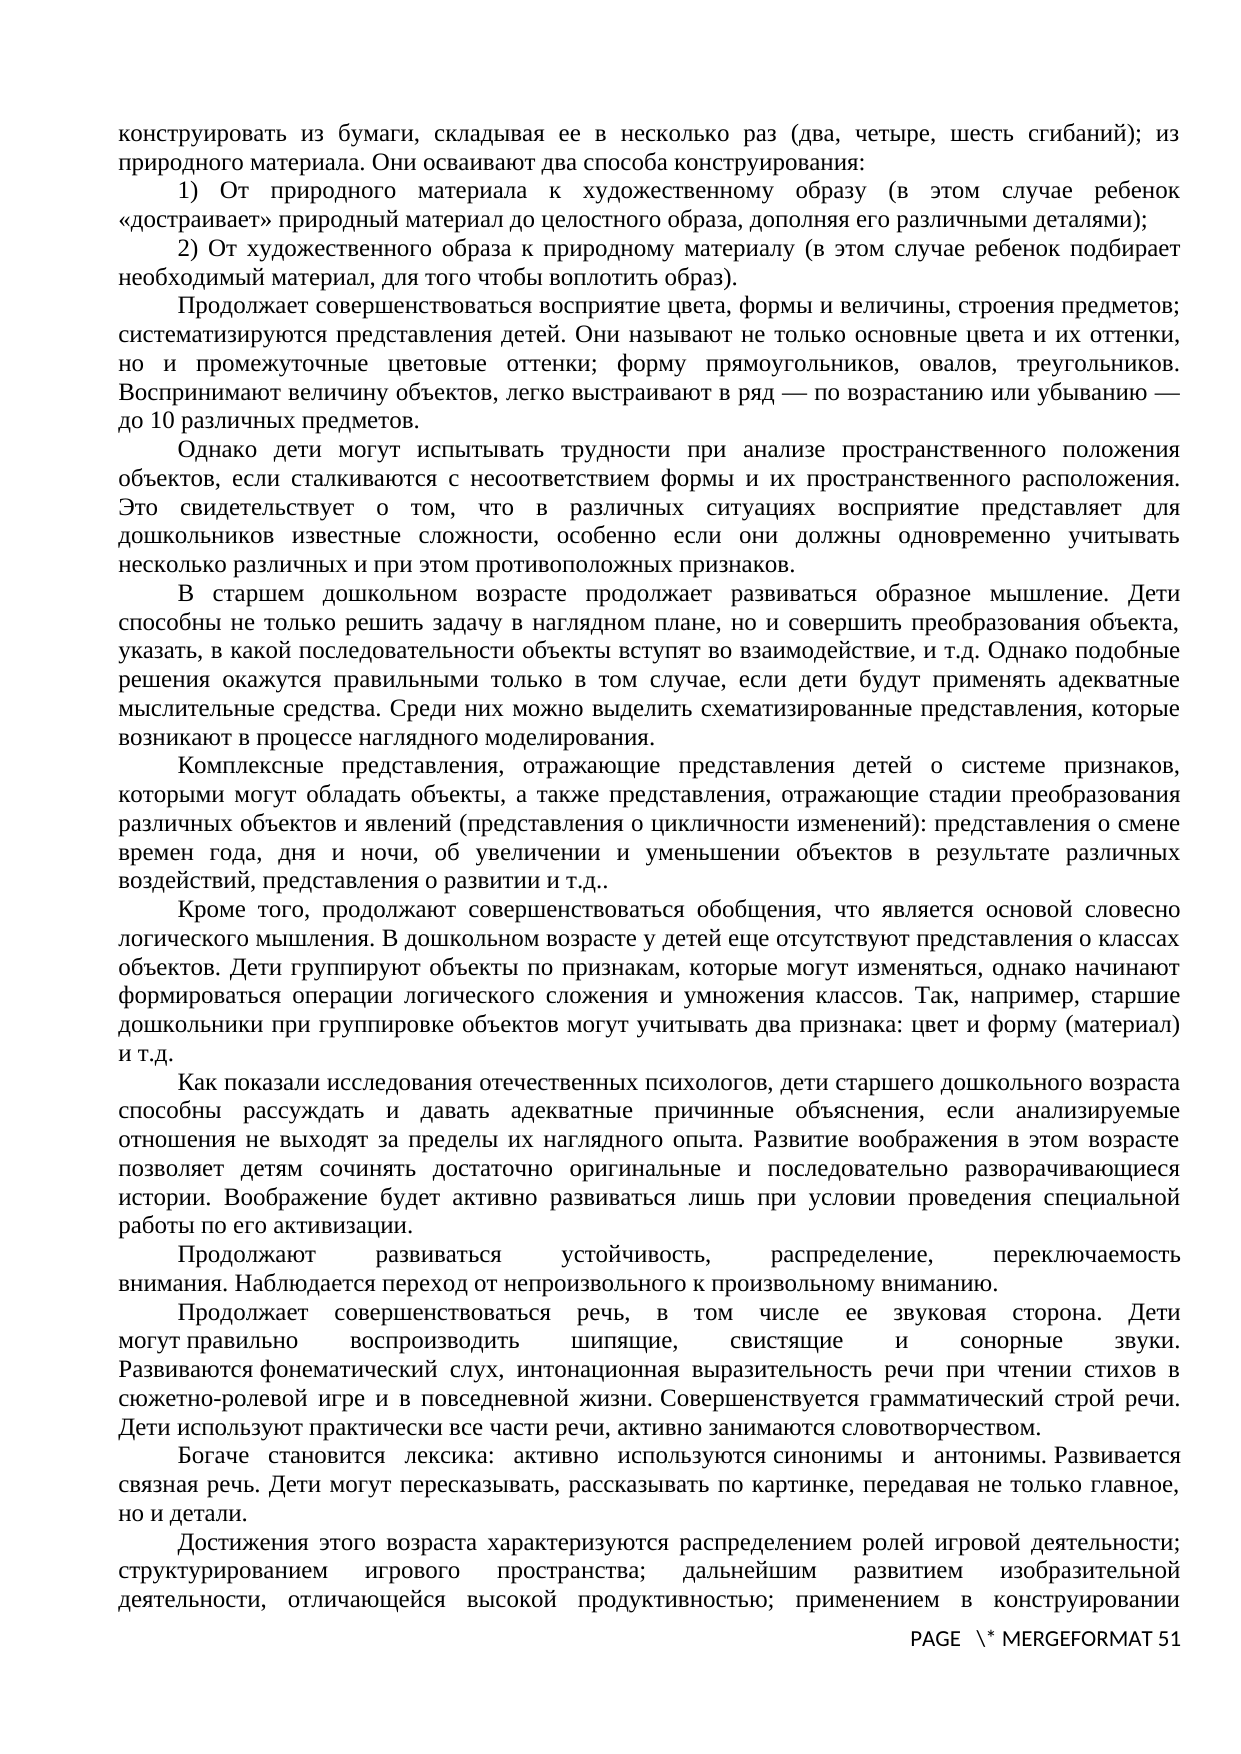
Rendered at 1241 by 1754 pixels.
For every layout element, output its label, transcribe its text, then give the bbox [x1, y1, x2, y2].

text Продолжает совершенствоваться восприятие цвета, формы и величины, строения предметов; систематизируются представления детей. Они называют не только основные цвета и их оттенки, но и промежуточные цветовые оттенки; форму прямоугольников, овалов, треугольников. Воспринимают величину объектов, легко выстраивают в ряд — по возрастанию или убыванию — до 10 различных предметов. [118, 291, 1181, 434]
text Богаче становится лексика: активно используются синонимы и антонимы. Развивается связная речь. Дети могут пересказывать, рассказывать по картинке, передавая не только главное, но и детали. [118, 1441, 1181, 1527]
text Кроме того, продолжают совершенствоваться обобщения, что является основой словесно логического мышления. В дошкольном возрасте у детей еще отсутствуют представления о классах объектов. Дети группируют объекты по признакам, которые могут изменяться, однако начинают формироваться операции логического сложения и умножения классов. Так, например, старшие дошкольники при группировке объектов могут учитывать два признака: цвет и форму (материал) и т.д. [118, 894, 1181, 1067]
text 2) От художественного образа к природному материалу (в этом случае ребенок подбирает необходимый материал, для того чтобы воплотить образ). [118, 233, 1181, 291]
text Однако дети могут испытывать трудности при анализе пространственного положения объектов, если сталкиваются с несоответствием формы и их пространственного расположения. Это свидетельствует о том, что в различных ситуациях восприятие представляет для дошкольников известные сложности, особенно если они должны одновременно учитывать несколько различных и при этом противоположных признаков. [118, 434, 1181, 578]
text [118, 1527, 1181, 1613]
text Комплексные представления, отражающие представления детей о системе признаков, которыми могут обладать объекты, а также представления, отражающие стадии преобразования различных объектов и явлений (представления о цикличности изменений): представления о смене времен года, дня и ночи, об увеличении и уменьшении объектов в результате различных воздействий, представления о развитии и т.д.. [118, 751, 1181, 894]
text Продолжает совершенствоваться речь, в том числе ее звуковая сторона. Дети могут правильно воспроизводить шипящие, свистящие и сонорные звуки. Развиваются фонематический слух, интонационная выразительность речи при чтении стихов в сюжетно-ролевой игре и в повседневной жизни. Совершенствуется грамматический строй речи. Дети используют практически все части речи, активно занимаются словотворчеством. [118, 1297, 1181, 1441]
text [118, 118, 1181, 176]
text В старшем дошкольном возрасте продолжает развиваться образное мышление. Дети способны не только решить задачу в наглядном плане, но и совершить преобразования объекта, указать, в какой последовательности объекты вступят во взаимодействие, и т.д. Однако подобные решения окажутся правильными только в том случае, если дети будут применять адекватные мыслительные средства. Среди них можно выделить схематизированные представления, которые возникают в процессе наглядного моделирования. [118, 578, 1181, 751]
text Продолжают развиваться устойчивость, распределение, переключаемость внимания. Наблюдается переход от непроизвольного к произвольному вниманию. [118, 1239, 1181, 1297]
text Как показали исследования отечественных психологов, дети старшего дошкольного возраста способны рассуждать и давать адекватные причинные объяснения, если анализируемые отношения не выходят за пределы их наглядного опыта. Развитие воображения в этом возрасте позволяет детям сочинять достаточно оригинальные и последовательно разворачивающиеся истории. Воображение будет активно развиваться лишь при условии проведения специальной работы по его активизации. [118, 1067, 1181, 1239]
text 1) От природного материала к художественному образу (в этом случае ребенок «достраивает» природный материал до целостного образа, дополняя его различными деталями); [118, 176, 1181, 233]
